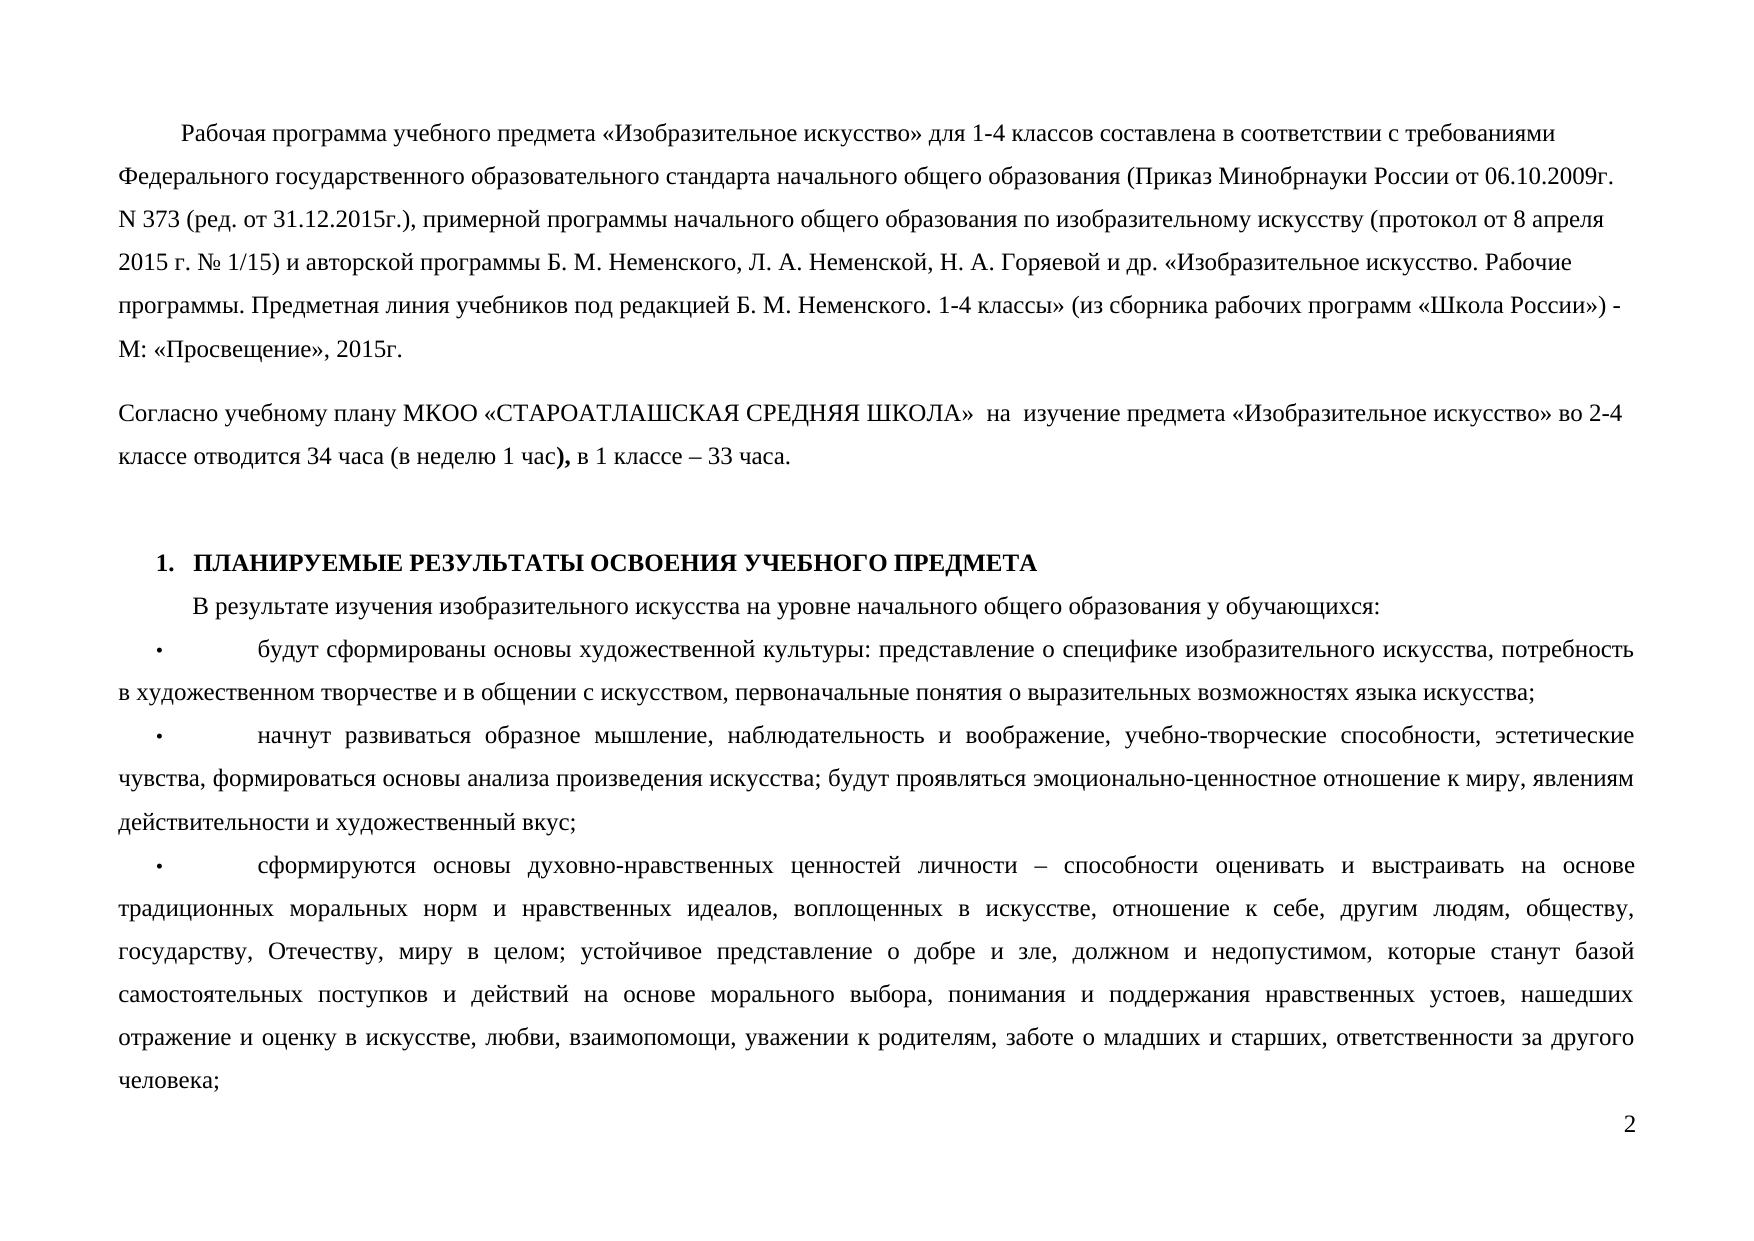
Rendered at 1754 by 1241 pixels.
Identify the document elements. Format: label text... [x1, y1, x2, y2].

text Рабочая программа учебного предмета «Изобразительное искусство» для 1-4 классов составлена в соответствии с требованиями Федерального государственного образовательного стандарта начального общего образования (Приказ Минобрнауки России от 06.10.2009г. N 373 (ред. от 31.12.2015г.), примерной программы начального общего образования по изобразительному искусству (протокол от 8 апреля . № 1/15) и авторской программы Б. М. Неменского, Л. А. Неменской, Н. А. Горяевой и др. «Изобразительное искусство. Рабочие программы. Предметная линия учебников под редакцией Б. М. Неменского. 1-4 классы» (из сборника рабочих программ «Школа России») - М: «Просвещение», 2015г. [118, 118, 1636, 362]
list ПЛАНИРУЕМЫЕ РЕЗУЛЬТАТЫ ОСВОЕНИЯ УЧЕБНОГО ПРЕДМЕТА [156, 548, 1621, 577]
list начнут развиваться образное мышление, наблюдательность и воображение, учебно-творческие способности, эстетические чувства, формироваться основы анализа произведения искусства; будут проявляться эмоционально-ценностное отношение к миру, явлениям действительности и художественный вкус; [118, 720, 1636, 835]
text В результате изучения изобразительного искусства на уровне начального общего образования у обучающихся: [118, 591, 1636, 620]
list сформируются основы духовно-нравственных ценностей личности – способности оценивать и выстраивать на основе традиционных моральных норм и нравственных идеалов, воплощенных в искусстве, отношение к себе, другим людям, обществу, государству, Отечеству, миру в целом; устойчивое представление о добре и зле, должном и недопустимом, которые станут базой самостоятельных поступков и действий на основе морального выбора, понимания и поддержания нравственных устоев, нашедших отражение и оценку в искусстве, любви, взаимопомощи, уважении к родителям, заботе о младших и старших, ответственности за другого человека; [118, 850, 1636, 1094]
list будут сформированы основы художественной культуры: представление о специфике изобразительного искусства, потребность в художественном творчестве и в общении с искусством, первоначальные понятия о выразительных возможностях языка искусства; [118, 634, 1636, 706]
text Согласно учебному плану МКОО «СТАРОАТЛАШСКАЯ СРЕДНЯЯ ШКОЛА» на изучение предмета «Изобразительное искусство» во 2-4 классе отводится 34 часа (в неделю 1 час), в 1 классе – 33 часа. [118, 398, 1636, 469]
